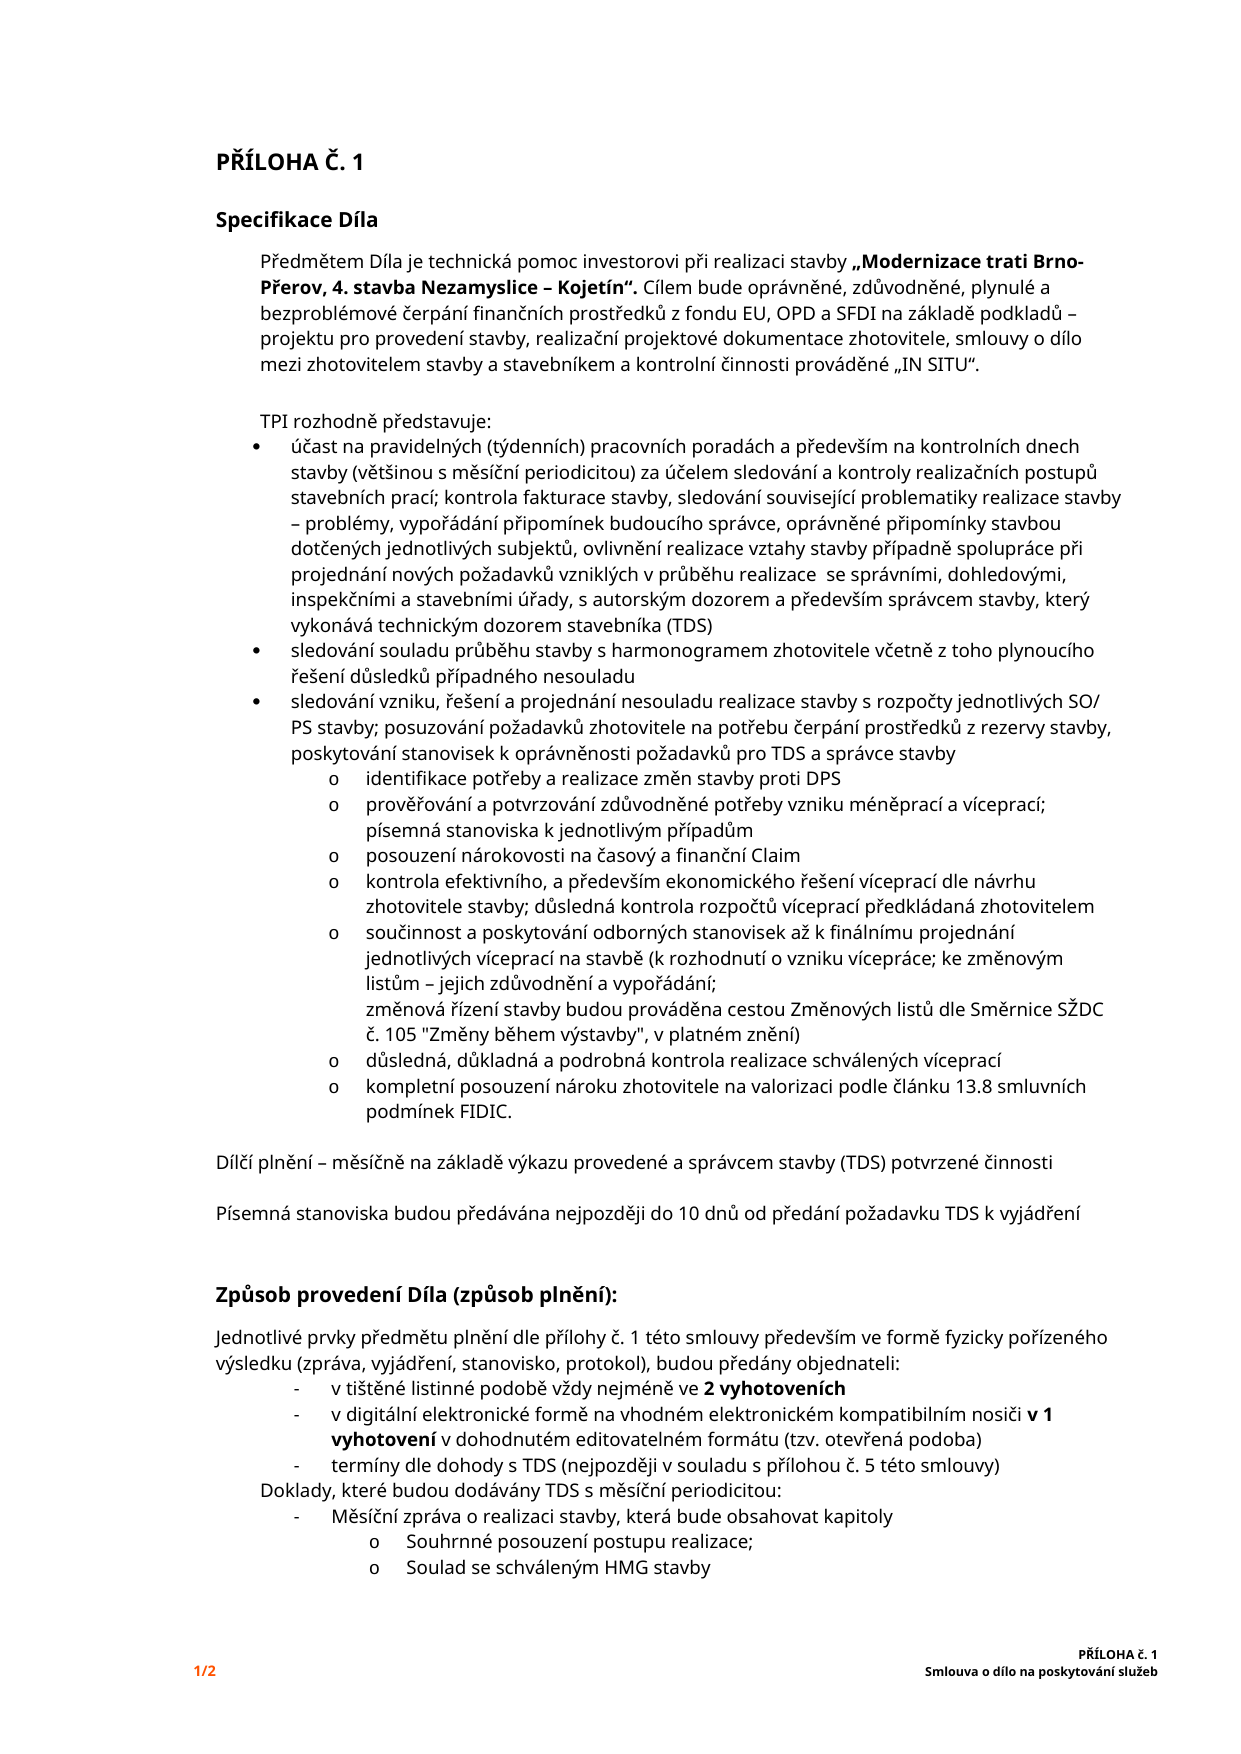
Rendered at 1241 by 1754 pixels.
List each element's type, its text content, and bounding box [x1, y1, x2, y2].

list prověřování a potvrzování zdůvodněné potřeby vzniku méněprací a víceprací; písemná stanoviska k jednotlivým případům [328, 791, 1122, 842]
text Specifikace Díla [216, 205, 1122, 233]
text Příloha č. 1 [216, 146, 1122, 177]
text Způsob provedení Díla (způsob plnění): [216, 1281, 1122, 1309]
text Dílčí plnění – měsíčně na základě výkazu provedené a správcem stavby (TDS) potvrzené činnosti [216, 1150, 1122, 1175]
list součinnost a poskytování odborných stanovisek až k finálnímu projednání jednotlivých víceprací na stavbě (k rozhodnutí o vzniku vícepráce; ke změnovým listům – jejich zdůvodnění a vypořádání; změnová řízení stavby budou prováděna cestou Změnových listů dle Směrnice SŽDC č. 105 "Změny během výstavby", v platném znění) [328, 919, 1122, 1047]
text Jednotlivé prvky předmětu plnění dle přílohy č. 1 této smlouvy především ve formě fyzicky pořízeného výsledku (zpráva, vyjádření, stanovisko, protokol), budou předány objednateli: [216, 1324, 1122, 1375]
list kompletní posouzení nároku zhotovitele na valorizaci podle článku 13.8 smluvních podmínek FIDIC. [328, 1073, 1122, 1124]
text Předmětem Díla je technická pomoc investorovi při realizaci stavby „Modernizace trati Brno-Přerov, 4. stavba Nezamyslice – Kojetín“. Cílem bude oprávněné, zdůvodněné, plynulé a bezproblémové čerpání finančních prostředků z fondu EU, OPD a SFDI na základě podkladů – projektu pro provedení stavby, realizační projektové dokumentace zhotovitele, smlouvy o dílo mezi zhotovitelem stavby a stavebníkem a kontrolní činnosti prováděné „IN SITU“. [260, 249, 1122, 376]
text Doklady, které budou dodávány TDS s měsíční periodicitou: [260, 1477, 1122, 1503]
list v tištěné listinné podobě vždy nejméně ve 2 vyhotoveních [294, 1375, 1122, 1401]
list sledování souladu průběhu stavby s harmonogramem zhotovitele včetně z toho plynoucího řešení důsledků případného nesouladu [253, 638, 1122, 689]
list důsledná, důkladná a podrobná kontrola realizace schválených víceprací [328, 1047, 1122, 1073]
list posouzení nárokovosti na časový a finanční Claim [328, 842, 1122, 868]
list kontrola efektivního, a především ekonomického řešení víceprací dle návrhu zhotovitele stavby; důsledná kontrola rozpočtů víceprací předkládaná zhotovitelem [328, 868, 1122, 919]
text TPI rozhodně představuje: [260, 408, 1122, 434]
list identifikace potřeby a realizace změn stavby proti DPS [328, 765, 1122, 791]
list v digitální elektronické formě na vhodném elektronickém kompatibilním nosiči v 1 vyhotovení v dohodnutém editovatelném formátu (tzv. otevřená podoba) [294, 1401, 1122, 1452]
list Soulad se schváleným HMG stavby [369, 1554, 1122, 1580]
list účast na pravidelných (týdenních) pracovních poradách a především na kontrolních dnech stavby (většinou s měsíční periodicitou) za účelem sledování a kontroly realizačních postupů stavebních prací; kontrola fakturace stavby, sledování související problematiky realizace stavby – problémy, vypořádání připomínek budoucího správce, oprávněné připomínky stavbou dotčených jednotlivých subjektů, ovlivnění realizace vztahy stavby případně spolupráce při projednání nových požadavků vzniklých v průběhu realizace se správními, dohledovými, inspekčními a stavebními úřady, s autorským dozorem a především správcem stavby, který vykonává technickým dozorem stavebníka (TDS) [253, 434, 1122, 638]
list Měsíční zpráva o realizaci stavby, která bude obsahovat kapitoly [294, 1503, 1122, 1528]
list Souhrnné posouzení postupu realizace; [369, 1528, 1122, 1554]
text Písemná stanoviska budou předávána nejpozději do 10 dnů od předání požadavku TDS k vyjádření [216, 1201, 1122, 1226]
list termíny dle dohody s TDS (nejpozději v souladu s přílohou č. 5 této smlouvy) [294, 1452, 1122, 1477]
list sledování vzniku, řešení a projednání nesouladu realizace stavby s rozpočty jednotlivých SO/ PS stavby; posuzování požadavků zhotovitele na potřebu čerpání prostředků z rezervy stavby, poskytování stanovisek k oprávněnosti požadavků pro TDS a správce stavby [253, 689, 1122, 765]
